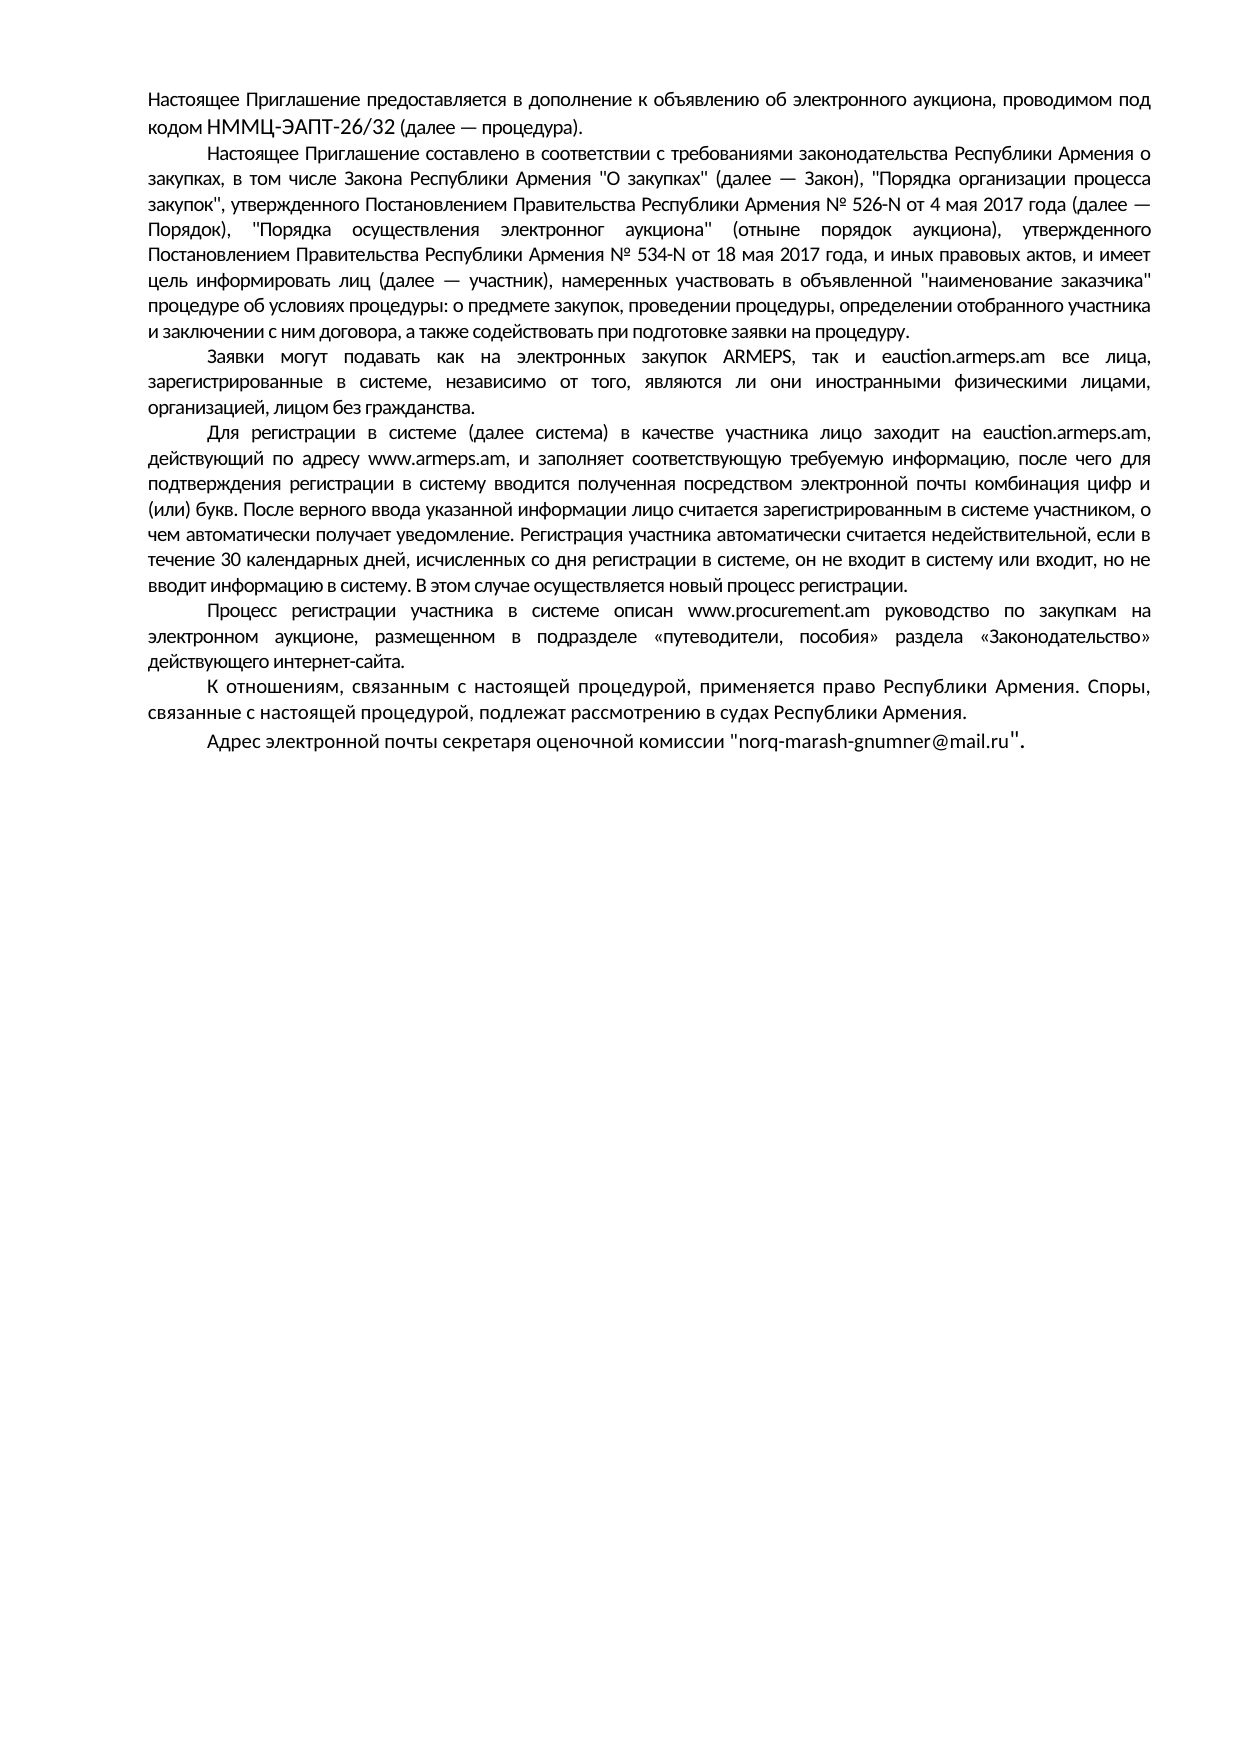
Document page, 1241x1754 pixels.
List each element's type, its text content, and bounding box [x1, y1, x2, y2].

text Адрес электронной почты секретаря оценочной комиссии "norq-marash-gnumner@mail.ru". [148, 724, 1152, 755]
text Для регистрации в системе (далее система) в качестве участника лицо заходит на eauction.armeps.am, действующий по адресу www.armeps.am, и заполняет соответствующую требуемую информацию, после чего для подтверждения регистрации в систему вводится полученная посредством электронной почты комбинация цифр и (или) букв. После верного ввода указанной информации лицо считается зарегистрированным в системе участником, о чем автоматически получает уведомление. Регистрация участника автоматически считается недействительной, если в течение 30 календарных дней, исчисленных со дня регистрации в системе, он не входит в систему или входит, но не вводит информацию в систему. В этом случае осуществляется новый процесс регистрации. [148, 419, 1152, 597]
text Настоящее Приглашение предоставляется в дополнение к объявлению об электронного аукциона, проводимом под кодом НММЦ-ЭАПТ-26/32 (далее — процедура). [148, 86, 1152, 140]
text Заявки могут подавать как на электронных закупок ARMEPS, так и eauction.armeps.am все лица, зарегистрированные в системе, независимо от того, являются ли они иностранными физическими лицами, организацией, лицом без гражданства. [148, 343, 1152, 419]
text Настоящее Приглашение составлено в соответствии с требованиями законодательства Республики Армения о закупках, в том числе Закона Республики Армения "О закупках" (далее — Закон), "Порядка организации процесса закупок", утвержденного Постановлением Правительства Республики Армения № 526-N от 4 мая 2017 года (далее — Порядок), "Порядка осуществления электронног аукциона" (отныне порядок аукциона), утвержденного Постановлением Правительства Республики Армения № 534-N от 18 мая 2017 года, и иных правовых актов, и имеет цель информировать лиц (далее — участник), намеренных участвовать в объявленной "наименование заказчика" процедуре об условиях процедуры: о предмете закупок, проведении процедуры, определении отобранного участника и заключении с ним договора, а также содействовать при подготовке заявки на процедуру. [148, 140, 1152, 343]
text Процесс регистрации участника в системе описан www.procurement.am руководство по закупкам на электронном аукционе, размещенном в подразделе «путеводители, пособия» раздела «Законодательство» действующего интернет-сайта. [148, 597, 1152, 674]
text К отношениям, связанным с настоящей процедурой, применяется право Республики Армения. Споры, связанные с настоящей процедурой, подлежат рассмотрению в судах Республики Армения. [148, 674, 1152, 724]
